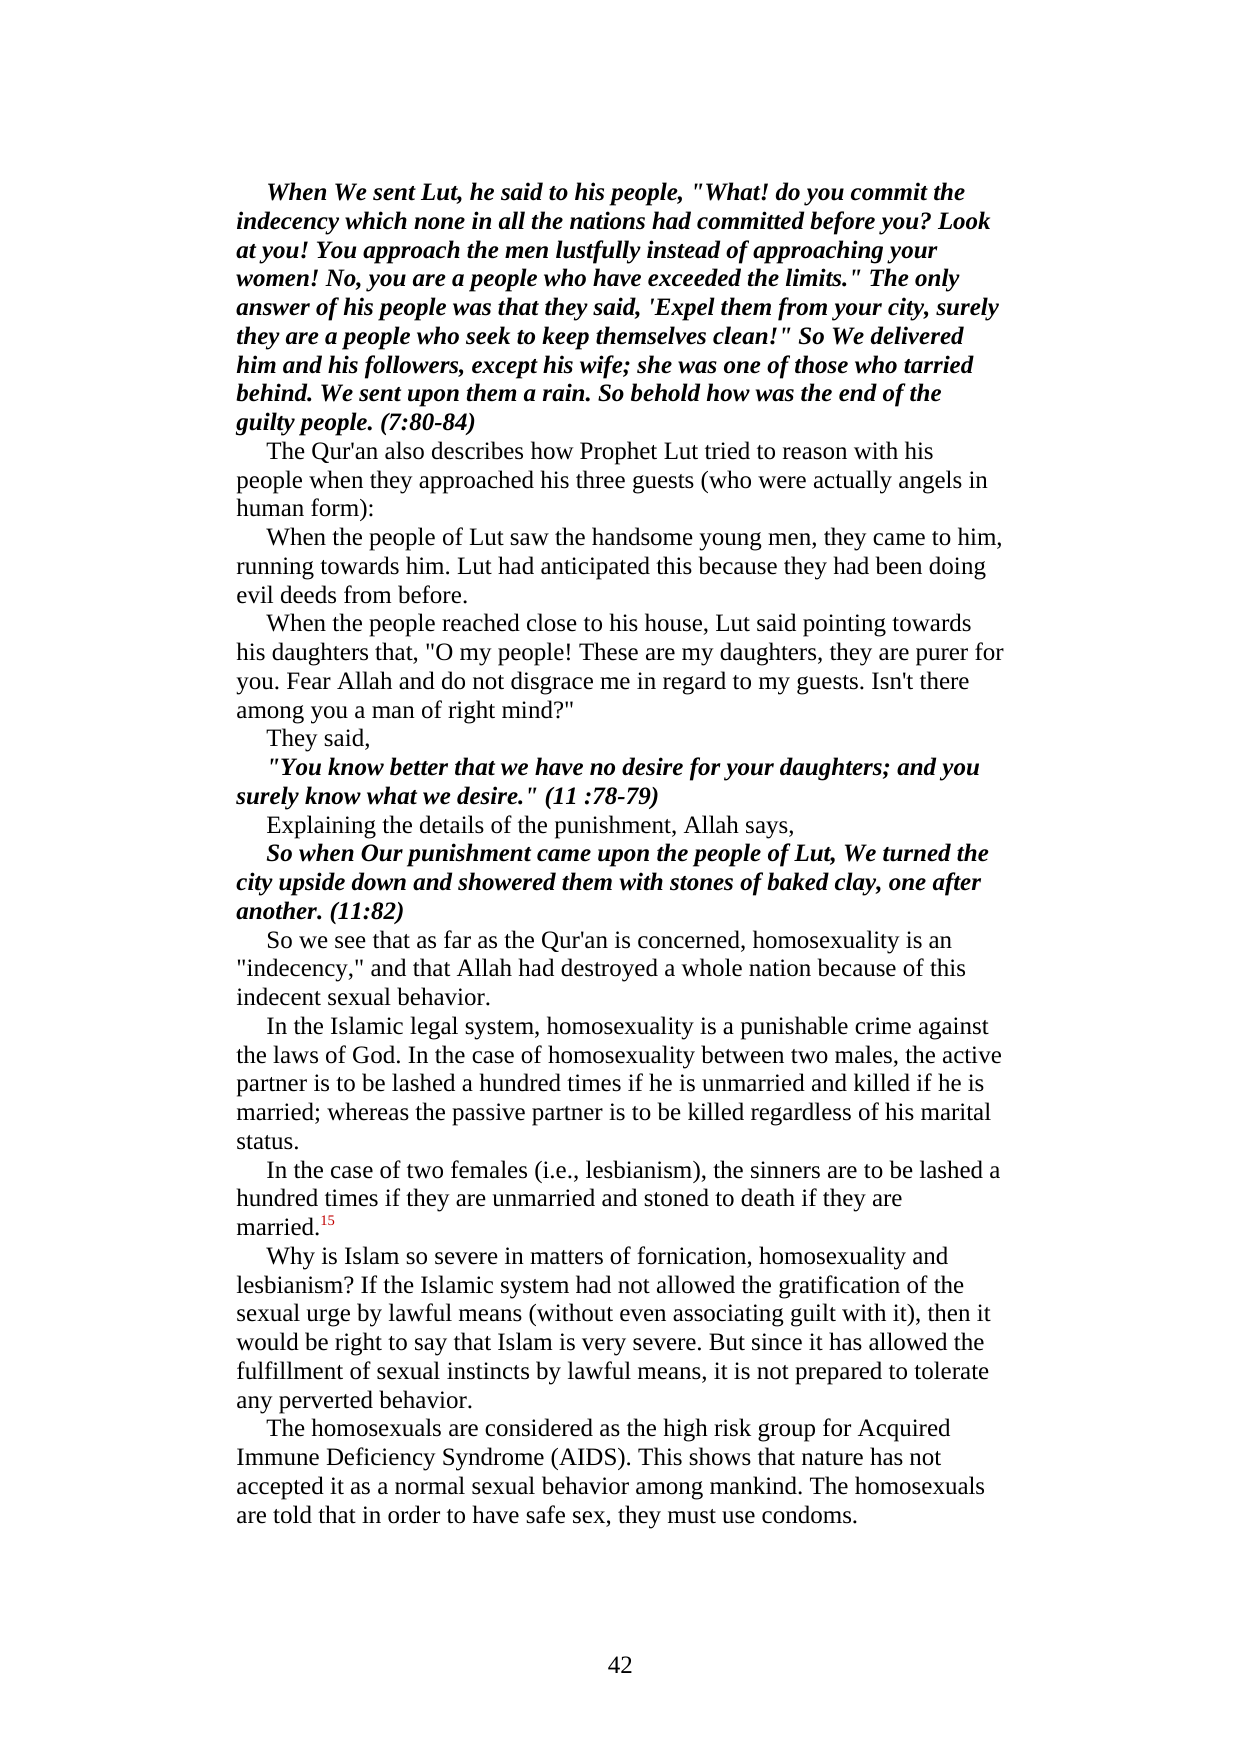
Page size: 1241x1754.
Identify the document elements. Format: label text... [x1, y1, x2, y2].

text Why is Islam so severe in matters of fornication, homosexuality and lesbianism? If the Islamic system had not allowed the gratification of the sexual urge by lawful means (without even associating guilt with it), then it would be right to say that Islam is very severe. But since it has allowed the fulfillment of sexual instincts by lawful means, it is not prepared to tolerate any perverted behavior. [236, 1241, 1004, 1413]
text So we see that as far as the Qur'an is concerned, homosexuality is an "indecency," and that Allah had destroyed a whole nation because of this indecent sexual behavior. [236, 925, 1004, 1011]
text When the people of Lut saw the handsome young men, they came to him, running towards him. Lut had anticipated this because they had been doing evil deeds from before. [236, 522, 1004, 608]
text The Qur'an also describes how Prophet Lut tried to reason with his people when they approached his three guests (who were actually angels in human form): [236, 436, 1004, 522]
text So when Our punishment came upon the people of Lut, We turned the city upside down and showered them with stones of baked clay, one after another. (11:82) [236, 838, 1004, 925]
text When the people reached close to his house, Lut said pointing towards his daughters that, "O my people! These are my daughters, they are purer for you. Fear Allah and do not disgrace me in regard to my guests. Isn't there among you a man of right mind?" [236, 608, 1004, 723]
text They said, [236, 723, 1004, 752]
text When We sent Lut, he said to his people, "What! do you commit the indecency which none in all the nations had committed before you? Look at you! You approach the men lustfully instead of approaching your women! No, you are a people who have exceeded the limits." The only answer of his people was that they said, 'Expel them from your city, surely they are a people who seek to keep themselves clean!" So We delivered him and his followers, except his wife; she was one of those who tarried behind. We sent upon them a rain. So behold how was the end of the guilty people. (7:80-84) [236, 177, 1004, 436]
text In the Islamic legal system, homosexuality is a punishable crime against the laws of God. In the case of homosexuality between two males, the active partner is to be lashed a hundred times if he is unmarried and killed if he is married; whereas the passive partner is to be killed regardless of his marital status. [236, 1011, 1004, 1155]
text In the case of two females (i.e., lesbianism), the sinners are to be lashed a hundred times if they are unmarried and stoned to death if they are married.15 [236, 1155, 1004, 1241]
text The homosexuals are considered as the high risk group for Acquired Immune Deficiency Syndrome (AIDS). This shows that nature has not accepted it as a normal sexual behavior among mankind. The homosexuals are told that in order to have safe sex, they must use condoms. [236, 1413, 1004, 1528]
text "You know better that we have no desire for your daughters; and you surely know what we desire." (11 :78-79) [236, 752, 1004, 810]
text Explaining the details of the punishment, Allah says, [236, 810, 1004, 838]
